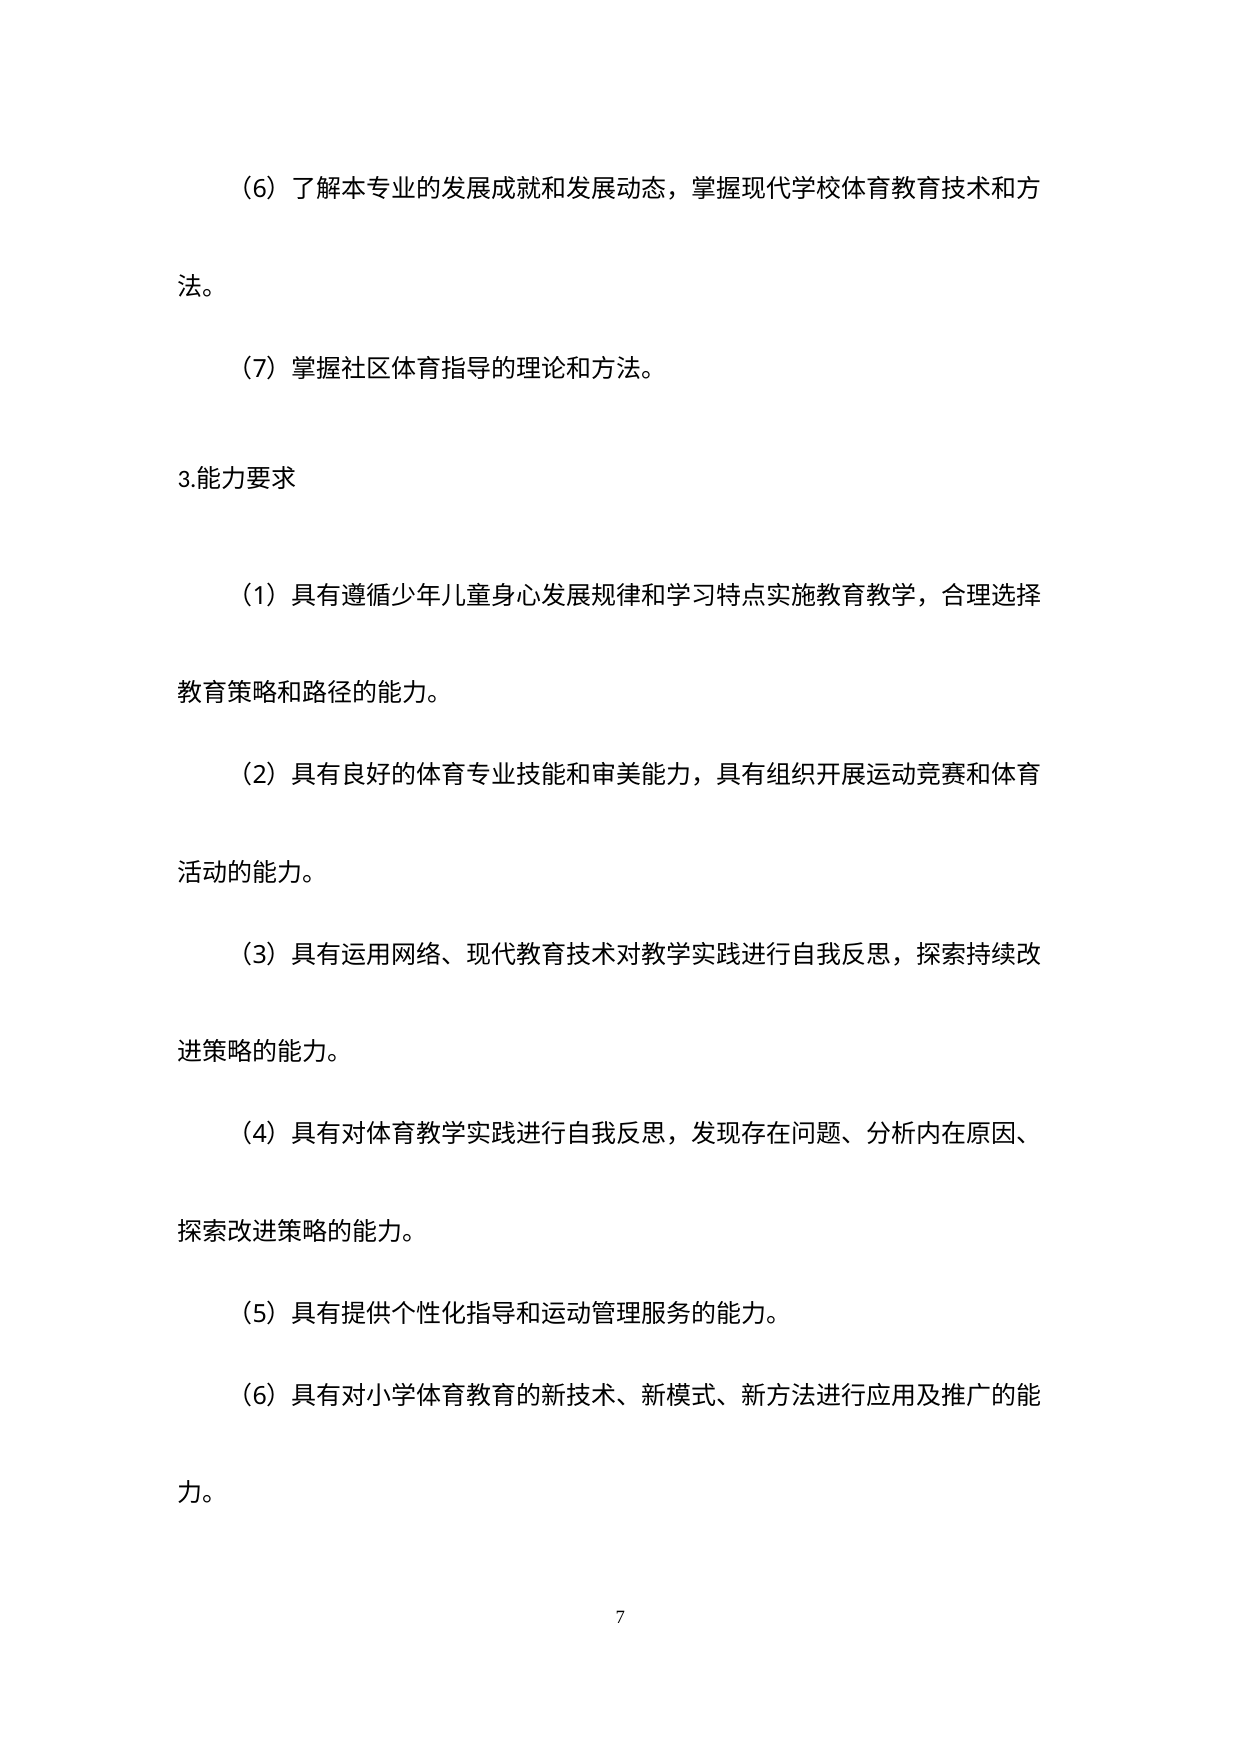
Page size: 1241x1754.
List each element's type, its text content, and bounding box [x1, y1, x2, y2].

subtitle 3.能力要求 [177, 444, 1063, 509]
text （5）具有提供个性化指导和运动管理服务的能力。 [177, 1280, 1063, 1345]
text （1）具有遵循少年儿童身心发展规律和学习特点实施教育教学，合理选择教育策略和路径的能力。 [177, 562, 1063, 724]
text （7）掌握社区体育指导的理论和方法。 [177, 335, 1063, 400]
text （6）具有对小学体育教育的新技术、新模式、新方法进行应用及推广的能力。 [177, 1362, 1063, 1524]
text （6）了解本专业的发展成就和发展动态，掌握现代学校体育教育技术和方法。 [177, 155, 1063, 318]
text （3）具有运用网络、现代教育技术对教学实践进行自我反思，探索持续改进策略的能力。 [177, 921, 1063, 1083]
text （2）具有良好的体育专业技能和审美能力，具有组织开展运动竞赛和体育活动的能力。 [177, 742, 1063, 904]
text （4）具有对体育教学实践进行自我反思，发现存在问题、分析内在原因、探索改进策略的能力。 [177, 1101, 1063, 1263]
